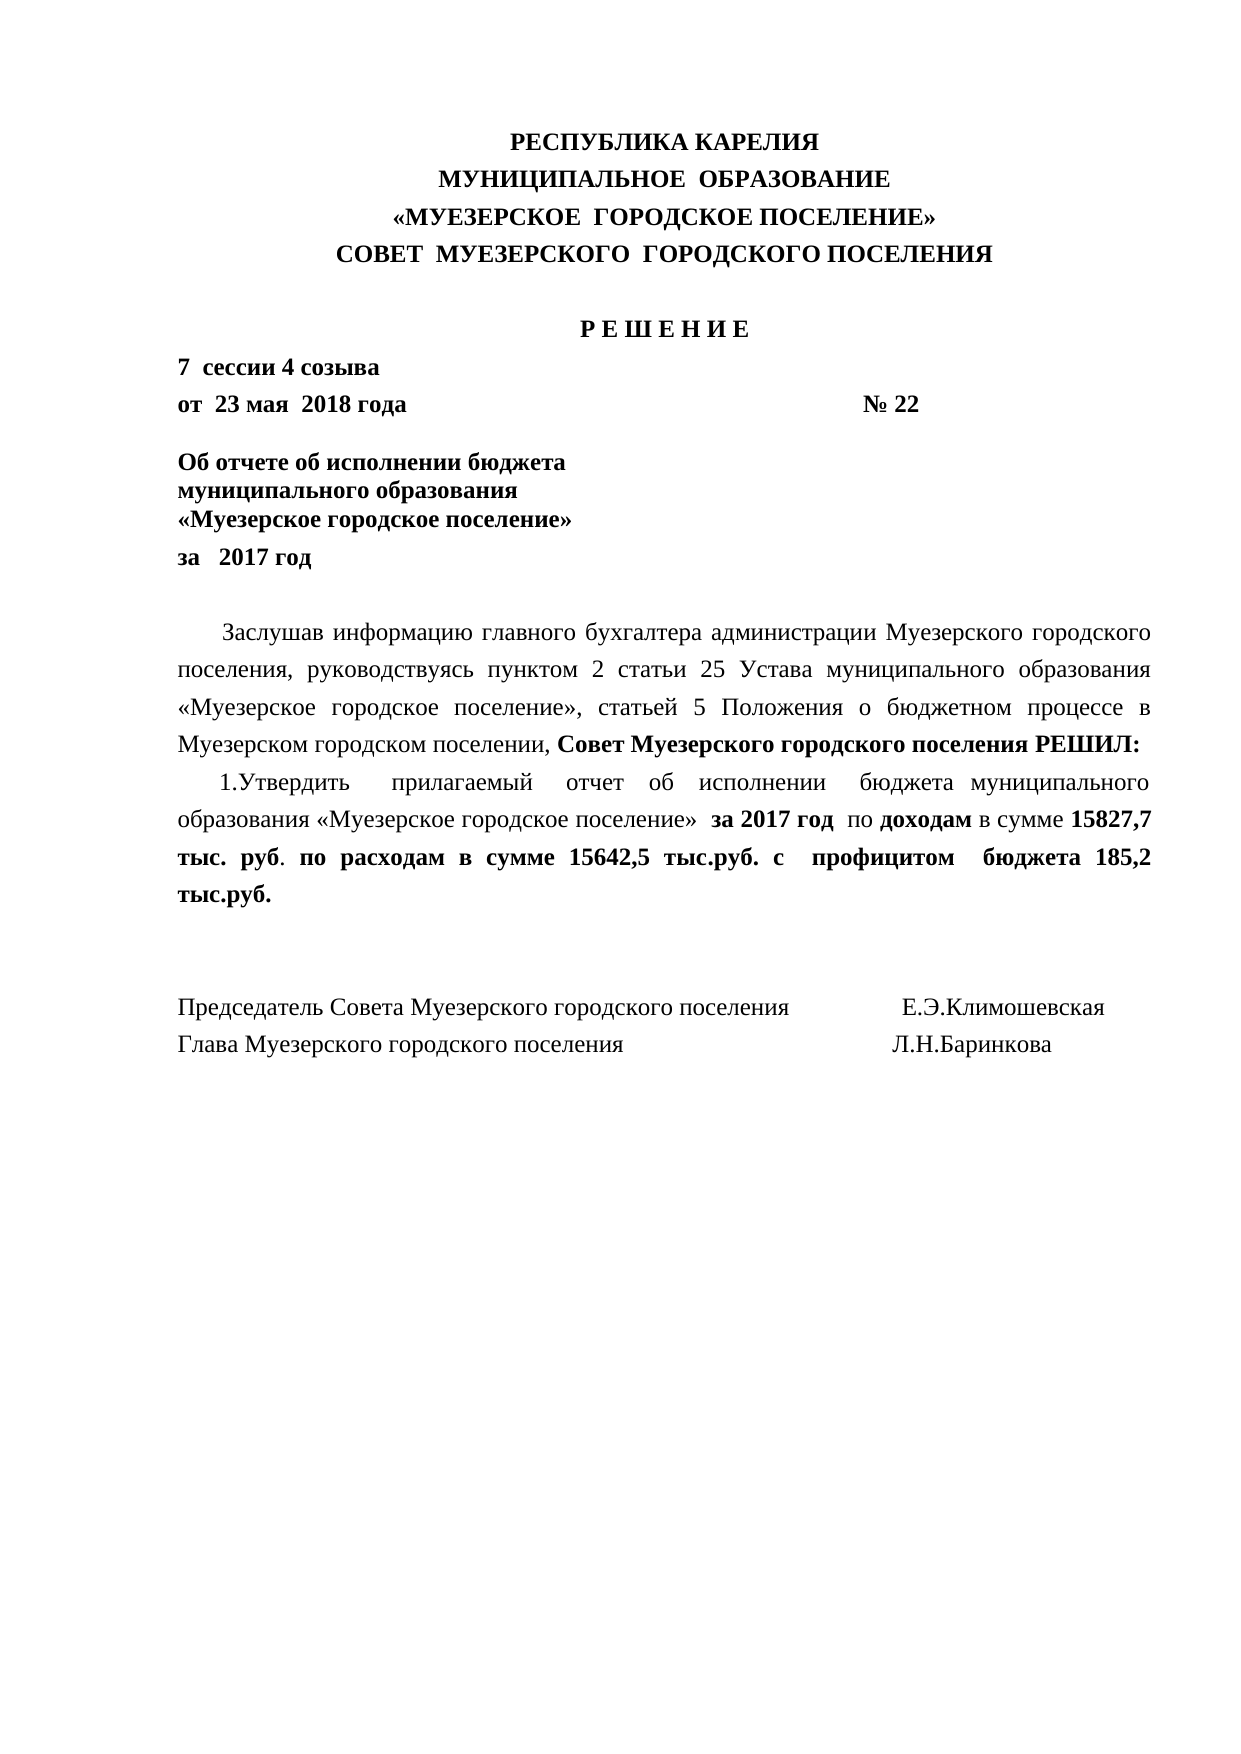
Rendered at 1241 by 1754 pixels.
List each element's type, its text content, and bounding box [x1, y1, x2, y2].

text Заслушав информацию главного бухгалтера администрации Муезерского городского поселения, руководствуясь пунктом 2 статьи 25 Устава муниципального образования «Муезерское городское поселение», статьей 5 Положения о бюджетном процессе в Муезерском городском поселении, Совет Муезерского городского поселения РЕШИЛ: [177, 608, 1152, 758]
text «МУЕЗЕРСКОЕ ГОРОДСКОЕ ПОСЕЛЕНИЕ» [177, 193, 1152, 231]
text 7 сессии 4 созыва [177, 343, 1152, 381]
text «Муезерское городское поселение» [177, 504, 1152, 533]
text 1.Утвердить прилагаемый отчет об исполнении бюджета муниципального образования «Муезерское городское поселение» за 2017 год по доходам в сумме 15827,7 тыс. руб. по расходам в сумме 15642,5 тыс.руб. с профицитом бюджета 185,2 тыс.руб. [177, 758, 1152, 908]
text Р Е Ш Е Н И Е [177, 306, 1152, 343]
text Глава Муезерского городского поселения Л.Н.Баринкова [177, 1021, 1152, 1058]
text от 23 мая 2018 года № 22 [177, 381, 1152, 418]
text Председатель Совета Муезерского городского поселения Е.Э.Климошевская [177, 983, 1152, 1021]
text МУНИЦИПАЛЬНОЕ ОБРАЗОВАНИЕ [177, 156, 1152, 193]
subtitle Об отчете об исполнении бюджета [177, 447, 1152, 476]
text муниципального образования [177, 476, 1152, 504]
text РЕСПУБЛИКА КАРЕЛИЯ [177, 118, 1152, 156]
text за 2017 год [177, 533, 1152, 571]
text СОВЕТ МУЕЗЕРСКОГО ГОРОДСКОГО ПОСЕЛЕНИЯ [177, 231, 1152, 268]
